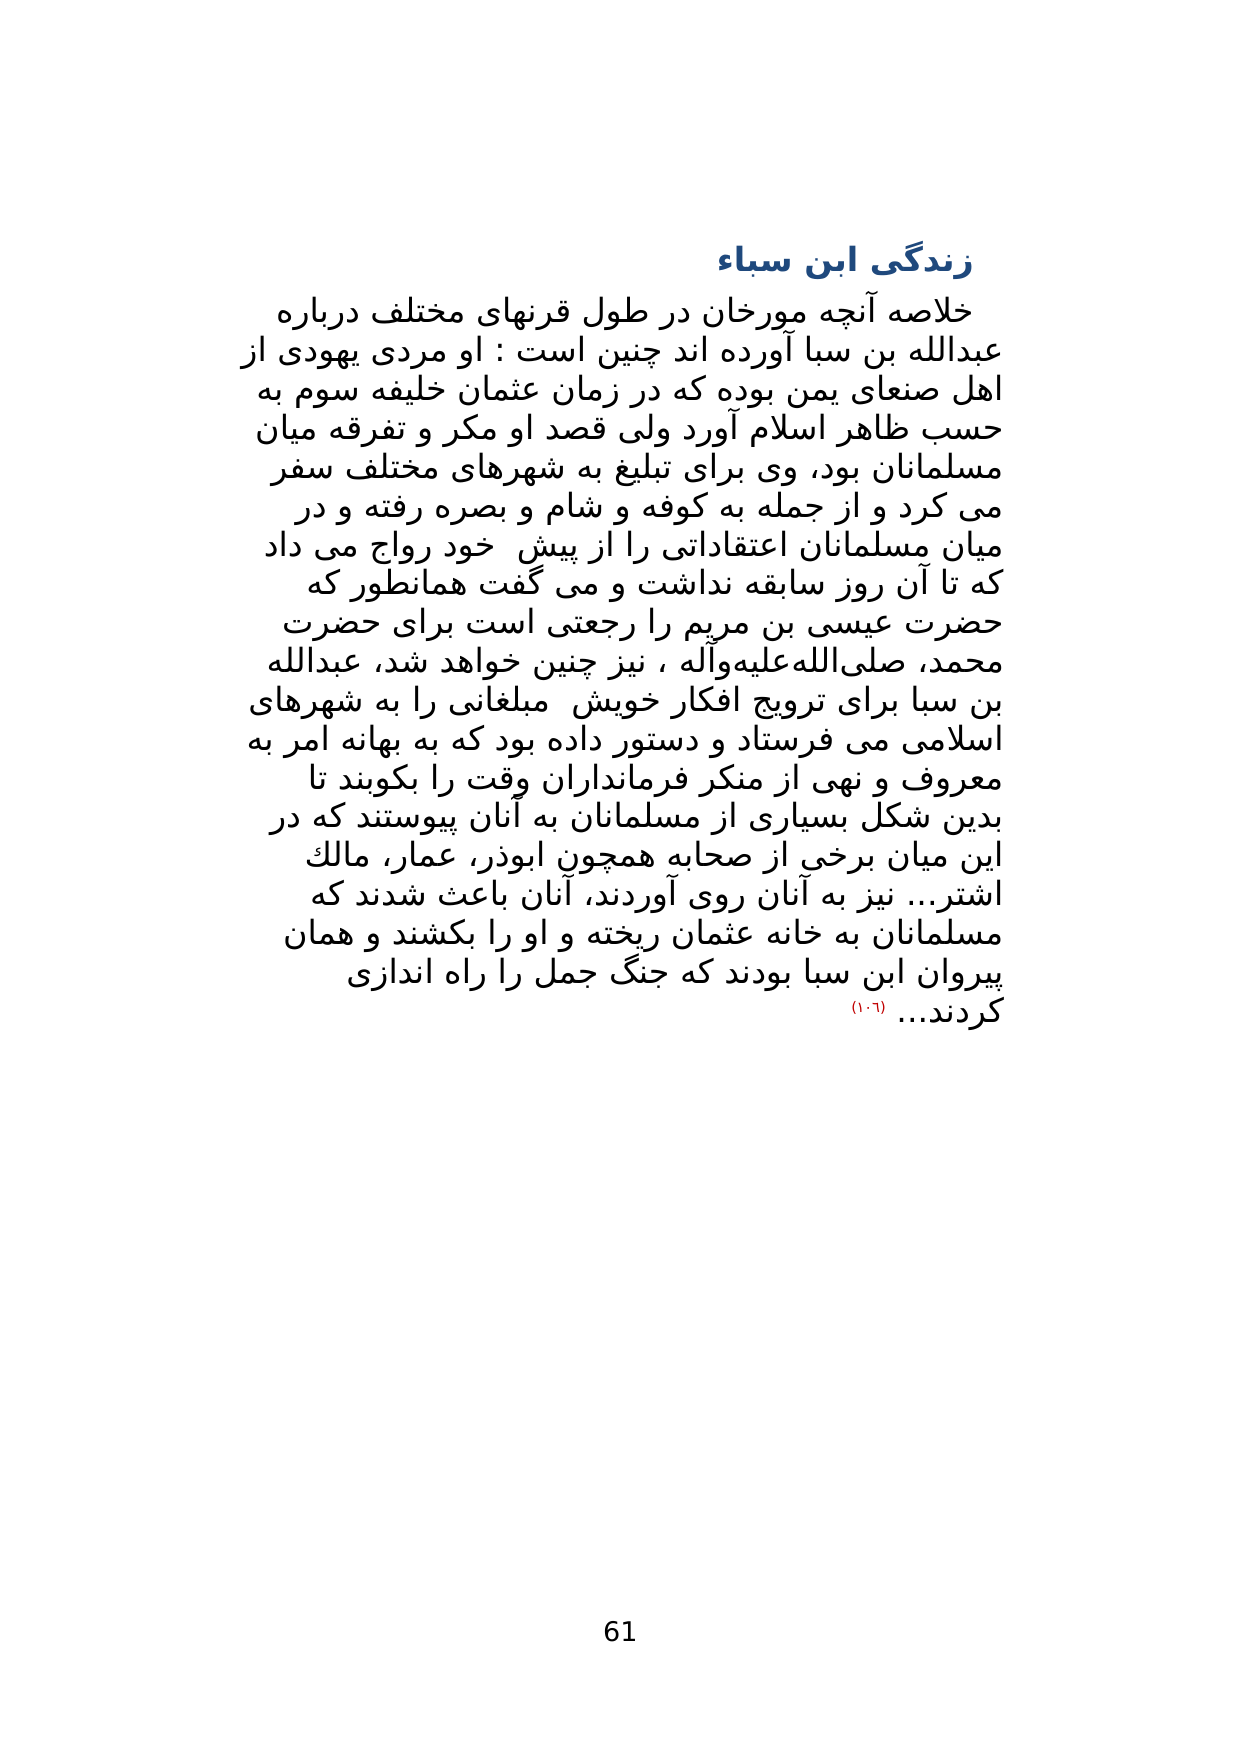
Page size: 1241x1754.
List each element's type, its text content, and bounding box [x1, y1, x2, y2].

text خلاصه آنچه مورخان در طول قرنهاى مختلف درباره عبدالله بن سبا آورده اند چنين است : او مردى يهودى از اهل صنعاى يمن بوده كه در زمان عثمان خليفه سوم به حسب ظاهر اسلام آورد ولى قصد او مكر و تفرقه ميان مسلمانان بود، وى براى تبليغ به شهرهاى مختلف سفر مى كرد و از جمله به كوفه و شام و بصره رفته و در ميان مسلمانان اعتقاداتى را از پيش ‍ خود رواج مى داد كه تا آن روز سابقه نداشت و مى گفت همانطور كه حضرت عيسى بن مريم را رجعتى است براى حضرت محمد، صلى‌الله‌عليه‌وآله ، نيز چنين خواهد شد، عبدالله بن سبا براى ترويج افكار خويش ‍ مبلغانى را به شهرهاى اسلامى مى فرستاد و دستور داده بود كه به بهانه امر به معروف و نهى از منكر فرمانداران وقت را بكوبند تا بدين شكل بسيارى از مسلمانان به آنان پيوستند كه در اين ميان برخى از صحابه همچون ابوذر، عمار، مالك اشتر... نيز به آنان روى آوردند، آنان باعث شدند كه مسلمانان به خانه عثمان ريخته و او را بكشند و همان پيروان ابن سبا بودند كه جنگ جمل را راه اندازى كردند... (١٠٦) [236, 292, 1004, 1030]
subtitle زندگى ابن سباء [236, 241, 1004, 279]
